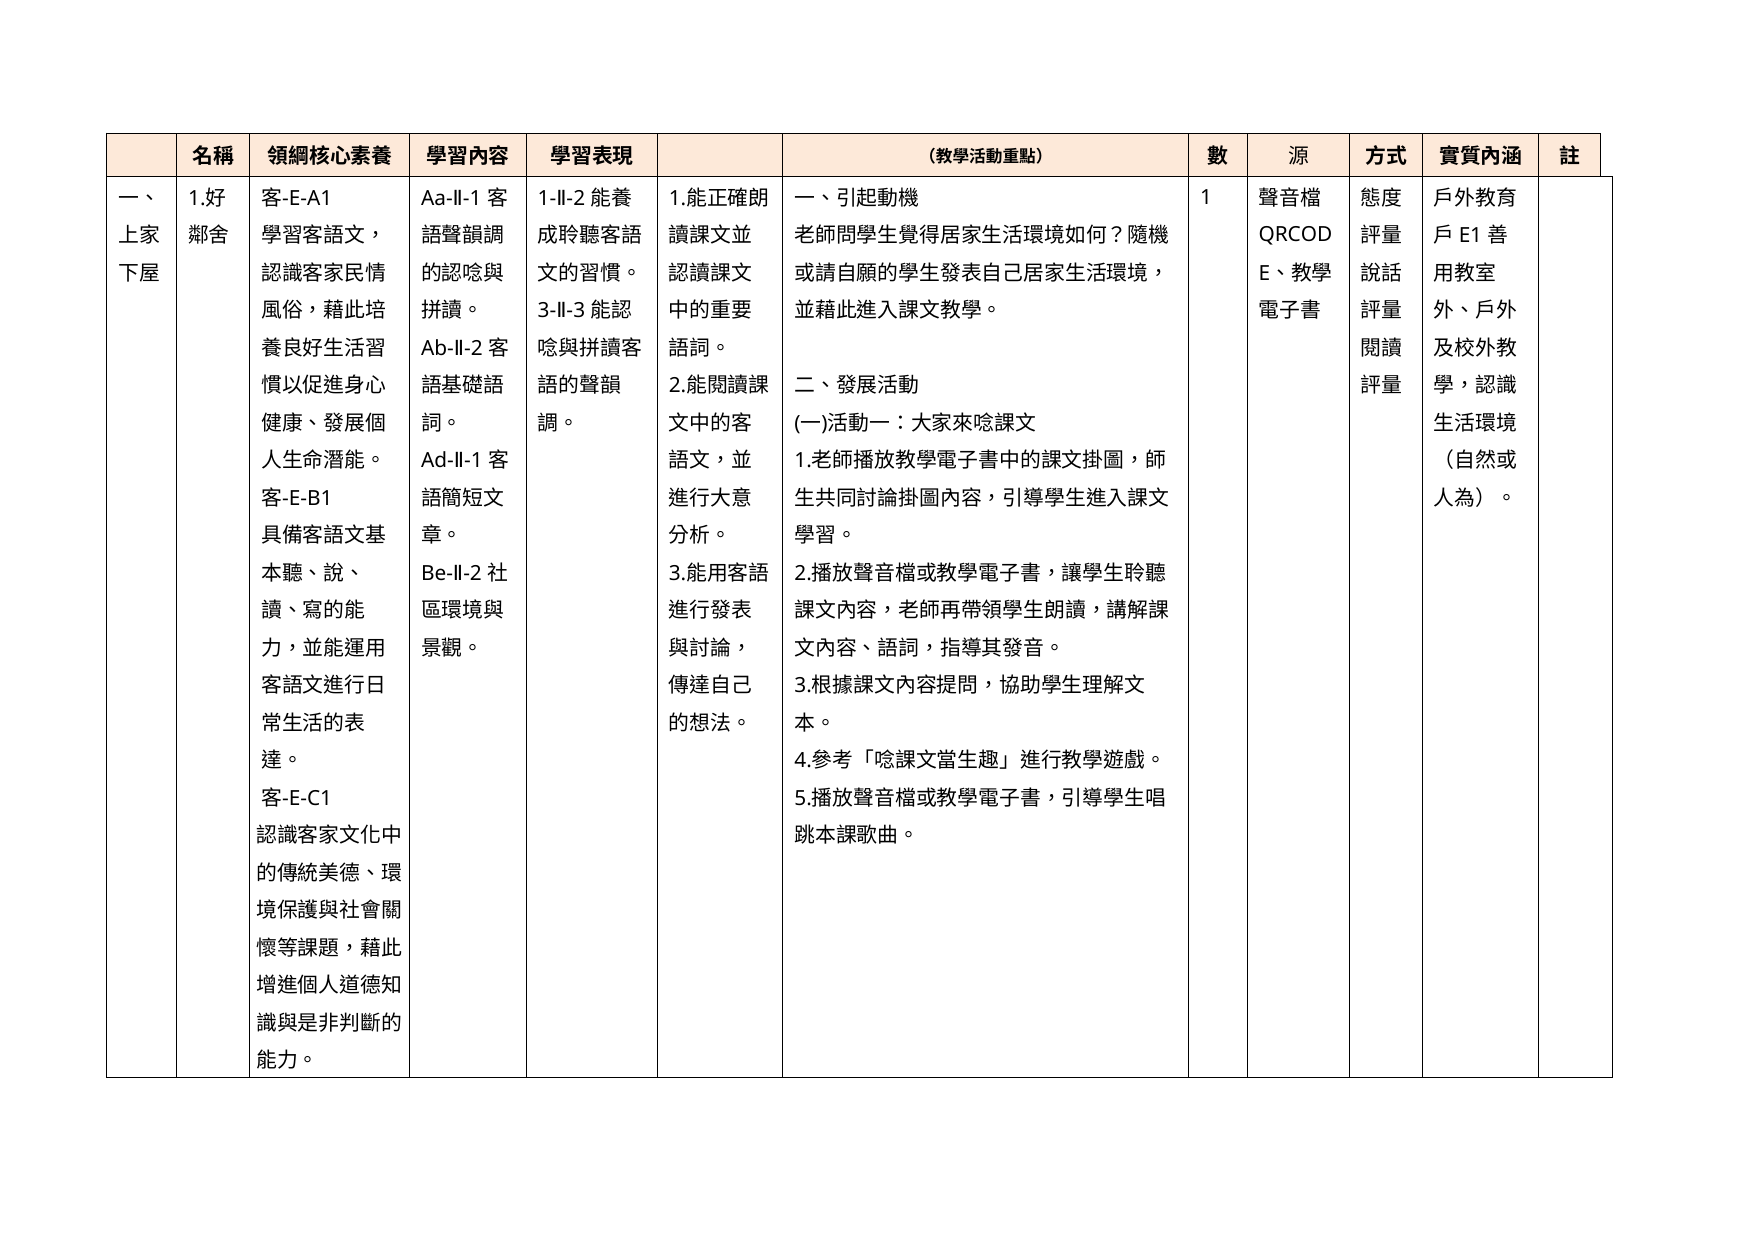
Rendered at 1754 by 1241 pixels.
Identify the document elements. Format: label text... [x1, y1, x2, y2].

table_cell 學習表現 [527, 134, 657, 176]
table_cell 1 [1189, 177, 1247, 1077]
table_cell 教學活動概述 （教學活動重點） [783, 134, 1188, 176]
table_cell 學習目標 [658, 134, 782, 176]
table_cell 評量方式 [1350, 134, 1422, 176]
table_cell 備註 [1539, 134, 1600, 176]
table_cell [527, 177, 657, 1077]
table_cell 學習內容 [410, 134, 526, 176]
table_cell 態度評量 說話評量 閱讀評量 [1350, 177, 1422, 1077]
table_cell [1423, 177, 1538, 1077]
table_cell [1539, 177, 1612, 1077]
table_cell 總綱核心素養/ 領綱核心素養 [250, 134, 409, 176]
table_cell 聲音檔QRCODE、教學電子書 [1248, 177, 1349, 1077]
table_cell Aa-Ⅱ-1 客語聲韻調的認唸與拼讀。 Ab-Ⅱ-2 客語基礎語詞。 Ad-Ⅱ-1 客語簡短文章。 Be-Ⅱ-2 社區環境與景觀。 [410, 177, 526, 1077]
table_cell 議題融入 實質內涵 [1423, 134, 1538, 176]
table_cell 主題 [107, 134, 176, 176]
table_cell 1.能正確朗讀課文並認讀課文中的重要語詞。 2.能閱讀課文中的客語文，並進行大意分析。 3.能用客語進行發表與討論，傳達自己的想法。 [658, 177, 782, 1077]
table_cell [250, 177, 409, 1077]
table_cell 一、上家下屋 [107, 177, 176, 1077]
table_cell 教學資源 [1248, 134, 1349, 176]
table_cell 1.好鄰舍 [177, 177, 249, 1077]
table_cell 節數 [1189, 134, 1247, 176]
table_cell 一、引起動機 老師問學生覺得居家生活環境如何？隨機或請自願的學生發表自己居家生活環境，並藉此進入課文教學。 二、發展活動 (一)活動一：大家來唸課文 1.老師播放教學電子書中的課文掛圖，師生共同討論掛圖內容，引導學生進入課文學習。 2.播放聲音檔或教學電子書，讓學生聆聽課文內容，老師再帶領學生朗讀，講解課文內容、語詞，指導其發音。 3.根據課文內容提問，協助學生理解文本。 4.參考「唸課文當生趣」進行教學遊戲。 5.播放聲音檔或教學電子書，引導學生唱跳本課歌曲。 [783, 177, 1188, 1077]
table_cell 單元名稱 [177, 134, 249, 176]
